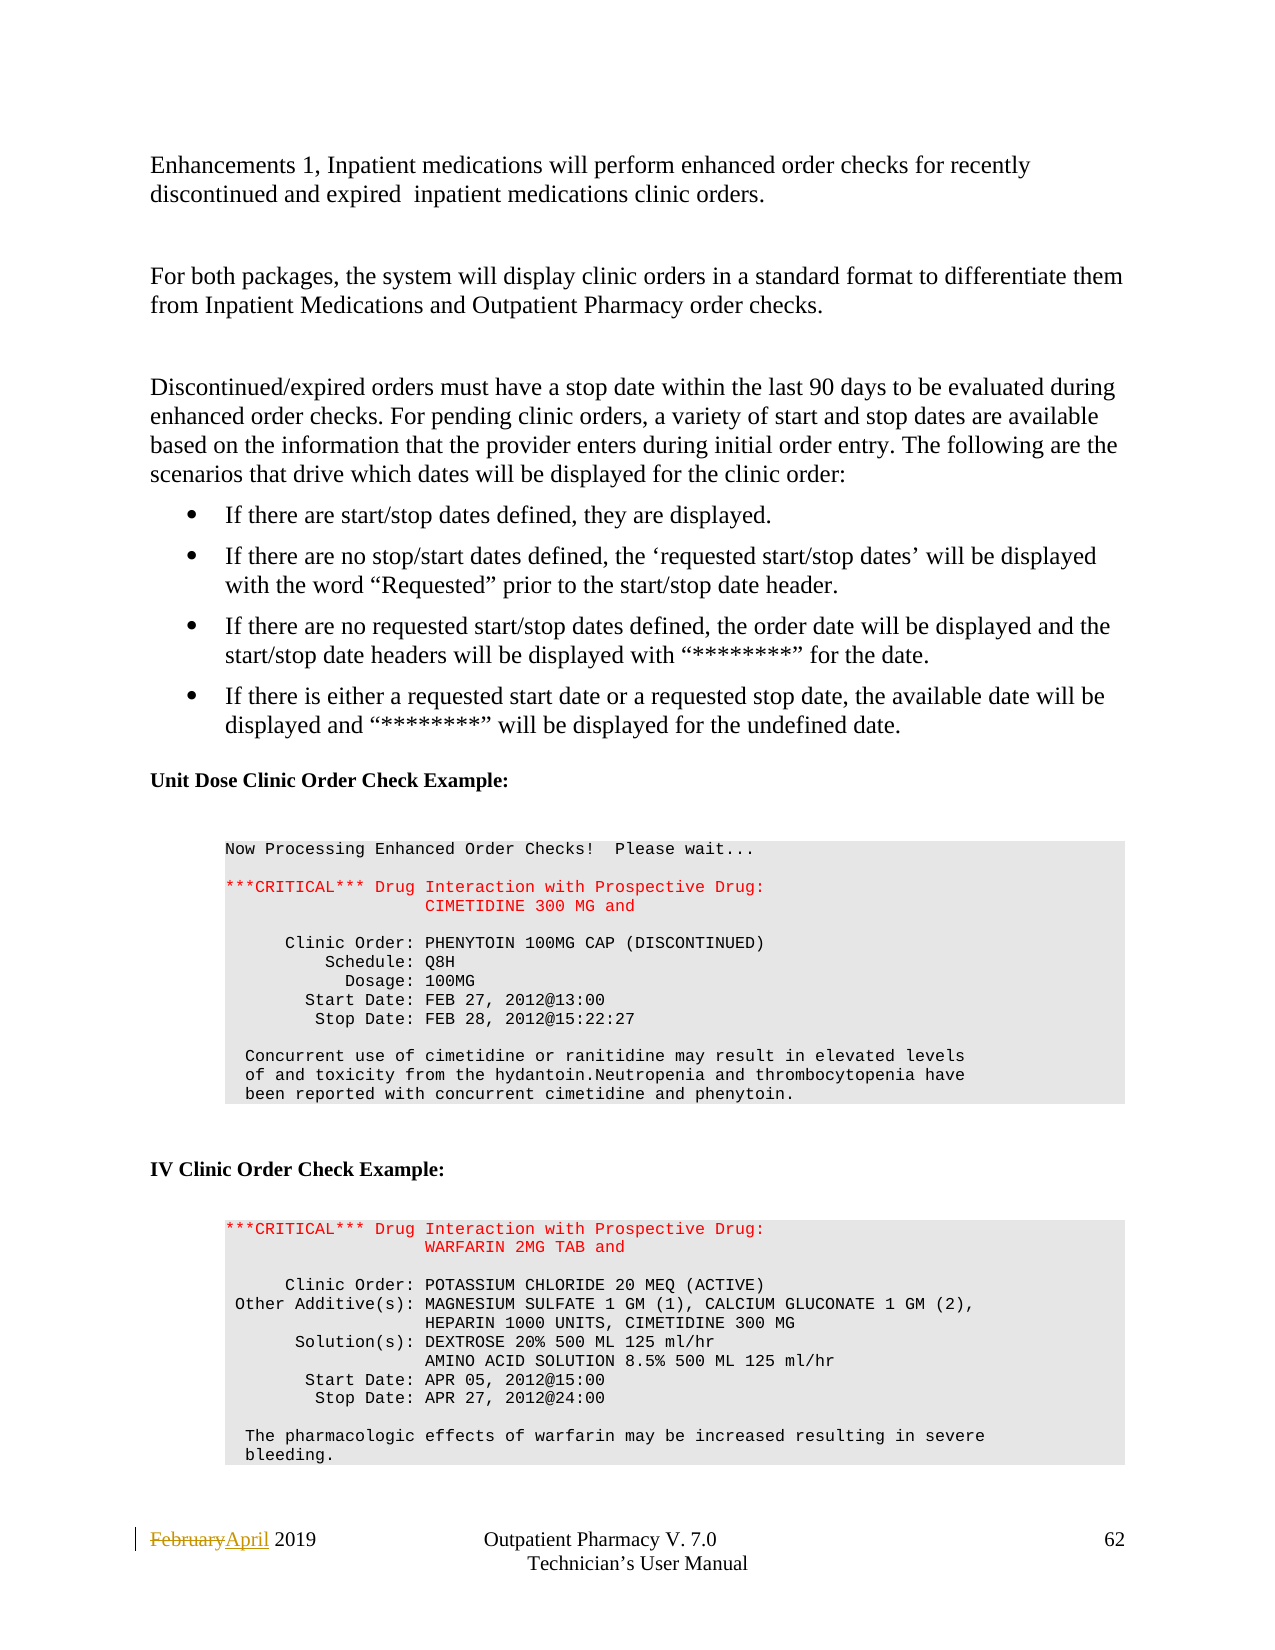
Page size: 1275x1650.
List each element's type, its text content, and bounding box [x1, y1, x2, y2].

text For both packages, the system will display clinic orders in a standard format to differentiate them from Inpatient Medications and Outpatient Pharmacy order checks. [150, 261, 1125, 319]
text Discontinued/expired orders must have a stop date within the last 90 days to be evaluated during enhanced order checks. For pending clinic orders, a variety of start and stop dates are available based on the information that the provider enters during initial order entry. The following are the scenarios that drive which dates will be displayed for the clinic order: [150, 372, 1125, 487]
text IV Clinic Order Check Example: [150, 1157, 1125, 1181]
text Other Additive(s): MAGNESIUM SULFATE 1 GM (1), CALCIUM GLUCONATE 1 GM (2), [225, 1296, 1125, 1314]
text Solution(s): DEXTROSE 20% 500 ML 125 ml/hr [225, 1333, 1125, 1352]
text Clinic Order: PHENYTOIN 100MG CAP (DISCONTINUED) [225, 935, 1125, 954]
text bleeding. [225, 1446, 1125, 1465]
text been reported with concurrent cimetidine and phenytoin. [225, 1086, 1125, 1104]
text Unit Dose Clinic Order Check Example: [150, 767, 1125, 792]
text If there are no requested start/stop dates defined, the order date will be displayed and the start/stop date headers will be displayed with “********” for the date. [187, 611, 1125, 669]
text WARFARIN 2MG TAB and [225, 1239, 1125, 1258]
text ***CRITICAL*** Drug Interaction with Prospective Drug: [225, 878, 1125, 897]
text Clinic Order: POTASSIUM CHLORIDE 20 MEQ (ACTIVE) [225, 1277, 1125, 1296]
text Stop Date: FEB 28, 2012@15:22:27 [225, 1010, 1125, 1029]
text If there are start/stop dates defined, they are displayed. [187, 500, 1125, 529]
text Start Date: APR 05, 2012@15:00 [225, 1371, 1125, 1390]
text If there are no stop/start dates defined, the ‘requested start/stop dates’ will be displayed with the word “Requested” prior to the start/stop date header. [187, 541, 1125, 599]
text CIMETIDINE 300 MG and [225, 897, 1125, 916]
text Stop Date: APR 27, 2012@24:00 [225, 1390, 1125, 1409]
text If there is either a requested start date or a requested stop date, the available date will be displayed and “********” will be displayed for the undefined date. [187, 681, 1125, 739]
text of and toxicity from the hydantoin.Neutropenia and thrombocytopenia have [225, 1067, 1125, 1086]
text Concurrent use of cimetidine or ranitidine may result in elevated levels [225, 1048, 1125, 1067]
text The pharmacologic effects of warfarin may be increased resulting in severe [225, 1428, 1125, 1446]
text Now Processing Enhanced Order Checks! Please wait... [225, 841, 1125, 859]
text ***CRITICAL*** Drug Interaction with Prospective Drug: [225, 1220, 1125, 1239]
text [150, 150, 1125, 207]
text HEPARIN 1000 UNITS, CIMETIDINE 300 MG [225, 1314, 1125, 1333]
text Schedule: Q8H [225, 954, 1125, 973]
text Start Date: FEB 27, 2012@13:00 [225, 991, 1125, 1010]
text Dosage: 100MG [225, 973, 1125, 991]
text AMINO ACID SOLUTION 8.5% 500 ML 125 ml/hr [225, 1352, 1125, 1371]
